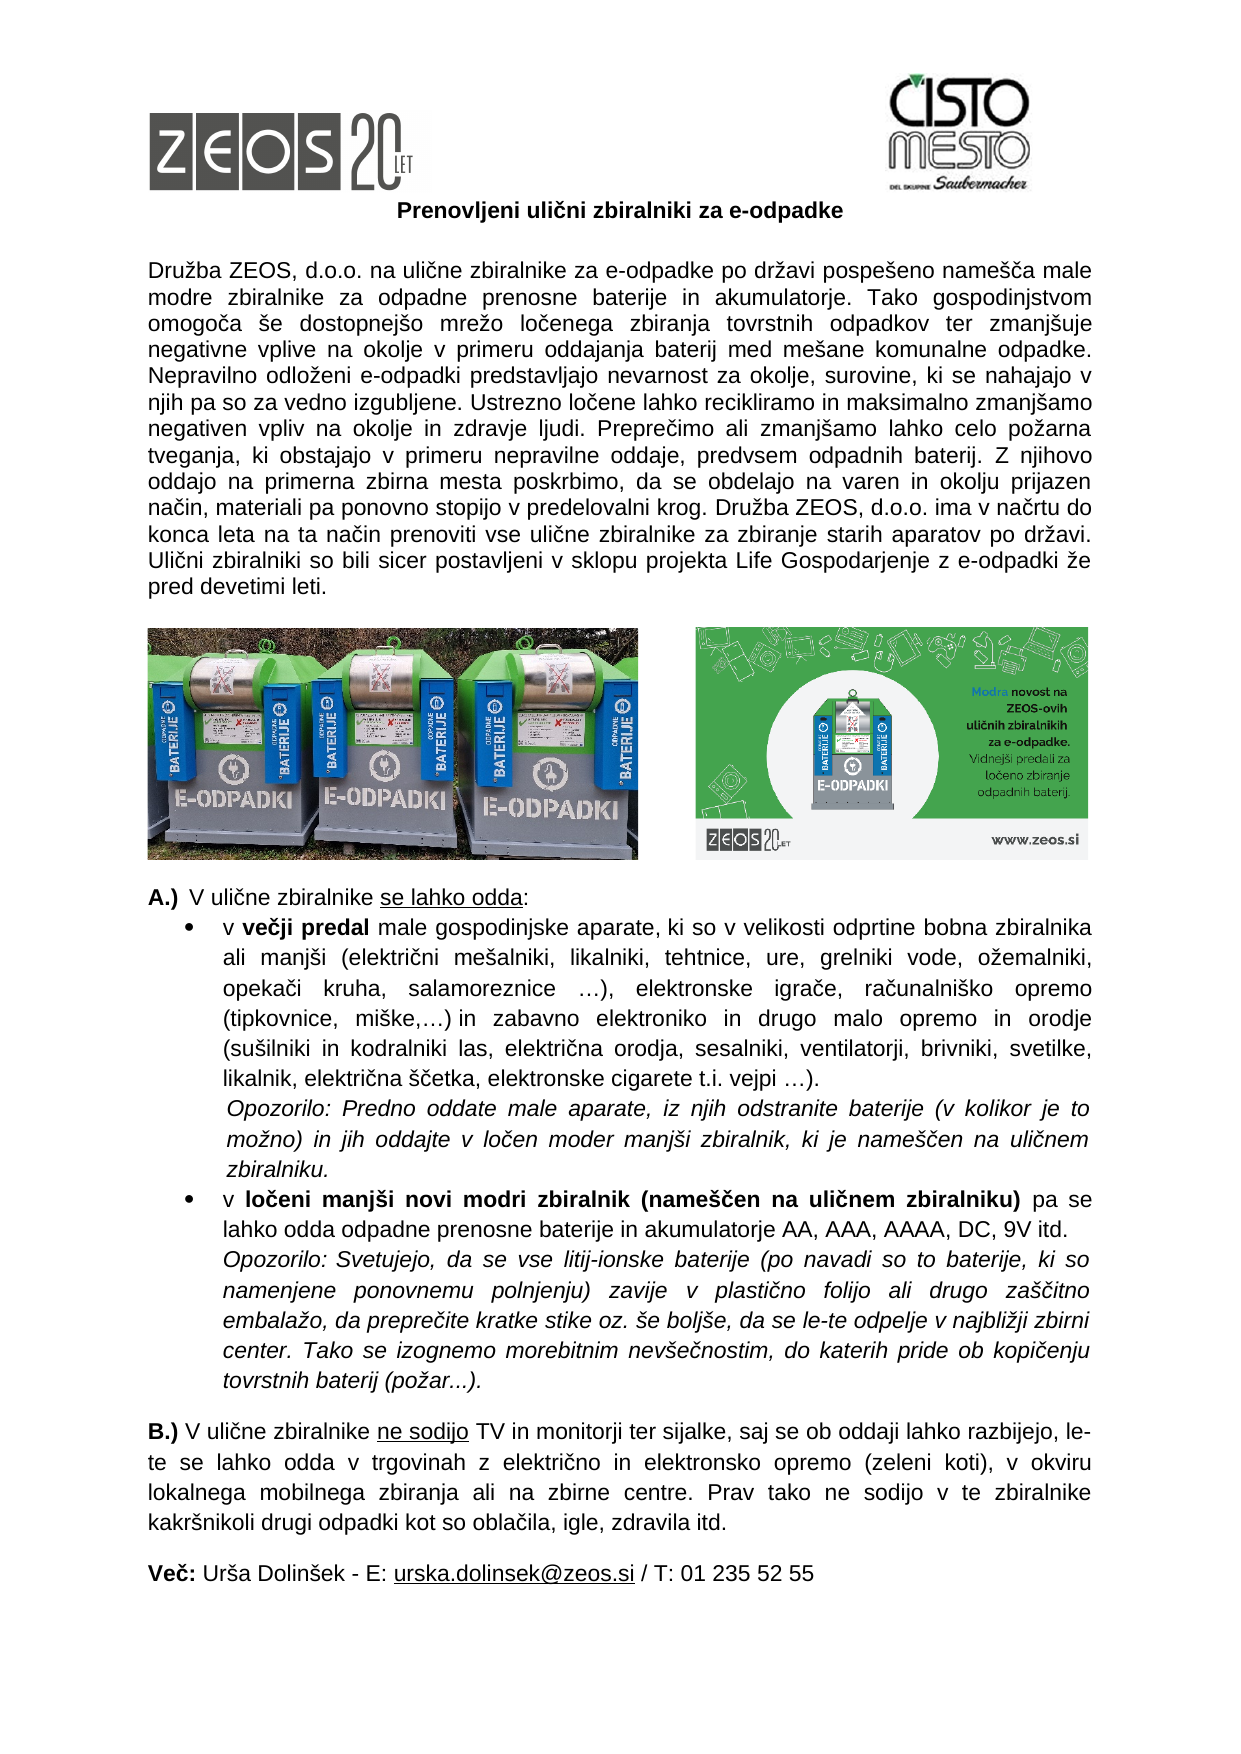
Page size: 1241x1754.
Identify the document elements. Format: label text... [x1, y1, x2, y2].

text Družba ZEOS, d.o.o. na ulične zbiralnike za e-odpadke po državi pospešeno namešča male modre zbiralnike za odpadne prenosne baterije in akumulatorje. Tako gospodinjstvom omogoča še dostopnejšo mrežo ločenega zbiranja tovrstnih odpadkov ter zmanjšuje negativne vplive na okolje v primeru oddajanja baterij med mešane komunalne odpadke. Nepravilno odloženi e-odpadki predstavljajo nevarnost za okolje, surovine, ki se nahajajo v njih pa so za vedno izgubljene. Ustrezno ločene lahko recikliramo in maksimalno zmanjšamo negativen vpliv na okolje in zdravje ljudi. Preprečimo ali zmanjšamo lahko celo požarna tveganja, ki obstajajo v primeru nepravilne oddaje, predvsem odpadnih baterij. Z njihovo oddajo na primerna zbirna mesta poskrbimo, da se obdelajo na varen in okolju prijazen način, materiali pa ponovno stopijo v predelovalni krog. Družba ZEOS, d.o.o. ima v načrtu do konca leta na ta način prenoviti vse ulične zbiralnike za zbiranje starih aparatov po državi. Ulični zbiralniki so bili sicer postavljeni v sklopu projekta Life Gospodarjenje z e-odpadki že pred devetimi leti. [148, 257, 1093, 600]
list V ulične zbiralnike se lahko odda: [148, 884, 1093, 910]
picture [147, 628, 639, 860]
picture [885, 73, 1033, 193]
text B.) V ulične zbiralnike ne sodijo TV in monitorji ter sijalke, saj se ob oddaji lahko razbijejo, le-te se lahko odda v trgovinah z električno in elektronsko opremo (zeleni koti), v okviru lokalnega mobilnega zbiranja ali na zbirne centre. Prav tako ne sodijo v te zbiralnike kakršnikoli drugi odpadki kot so oblačila, igle, zdravila itd. [148, 1418, 1093, 1535]
picture [147, 110, 433, 193]
list Opozorilo: Svetujejo, da se vse litij-ionske baterije (po navadi so to baterije, ki so namenjene ponovnemu polnjenju) zavije v plastično folijo ali drugo zaščitno embalažo, da preprečite kratke stike oz. še boljše, da se le-te odpelje v najbližji zbirni center. Tako se izognemo morebitnim nevšečnostim, do katerih pride ob kopičenju tovrstnih baterij (požar...). [223, 1246, 1093, 1394]
text Več: Urša Dolinšek - E: urska.dolinsek@zeos.si / T: 01 235 52 55 [148, 1560, 1093, 1586]
text Prenovljeni ulični zbiralniki za e-odpadke [148, 197, 1093, 223]
list v ločeni manjši novi modri zbiralnik (nameščen na uličnem zbiralniku) pa se lahko odda odpadne prenosne baterije in akumulatorje AA, AAA, AAAA, DC, 9V itd. [185, 1186, 1093, 1243]
picture [695, 627, 1089, 860]
list v večji predal male gospodinjske aparate, ki so v velikosti odprtine bobna zbiralnika ali manjši (električni mešalniki, likalniki, tehtnice, ure, grelniki vode, ožemalniki, opekači kruha, salamoreznice …), elektronske igrače, računalniško opremo (tipkovnice, miške,…) in zabavno elektroniko in drugo malo opremo in orodje (sušilniki in kodralniki las, električna orodja, sesalniki, ventilatorji, brivniki, svetilke, likalnik, električna ščetka, elektronske cigarete t.i. vejpi …). [185, 914, 1093, 1092]
list Opozorilo: Predno oddate male aparate, iz njih odstranite baterije (v kolikor je to možno) in jih oddajte v ločen moder manjši zbiralnik, ki je nameščen na uličnem zbiralniku. [226, 1095, 1093, 1182]
